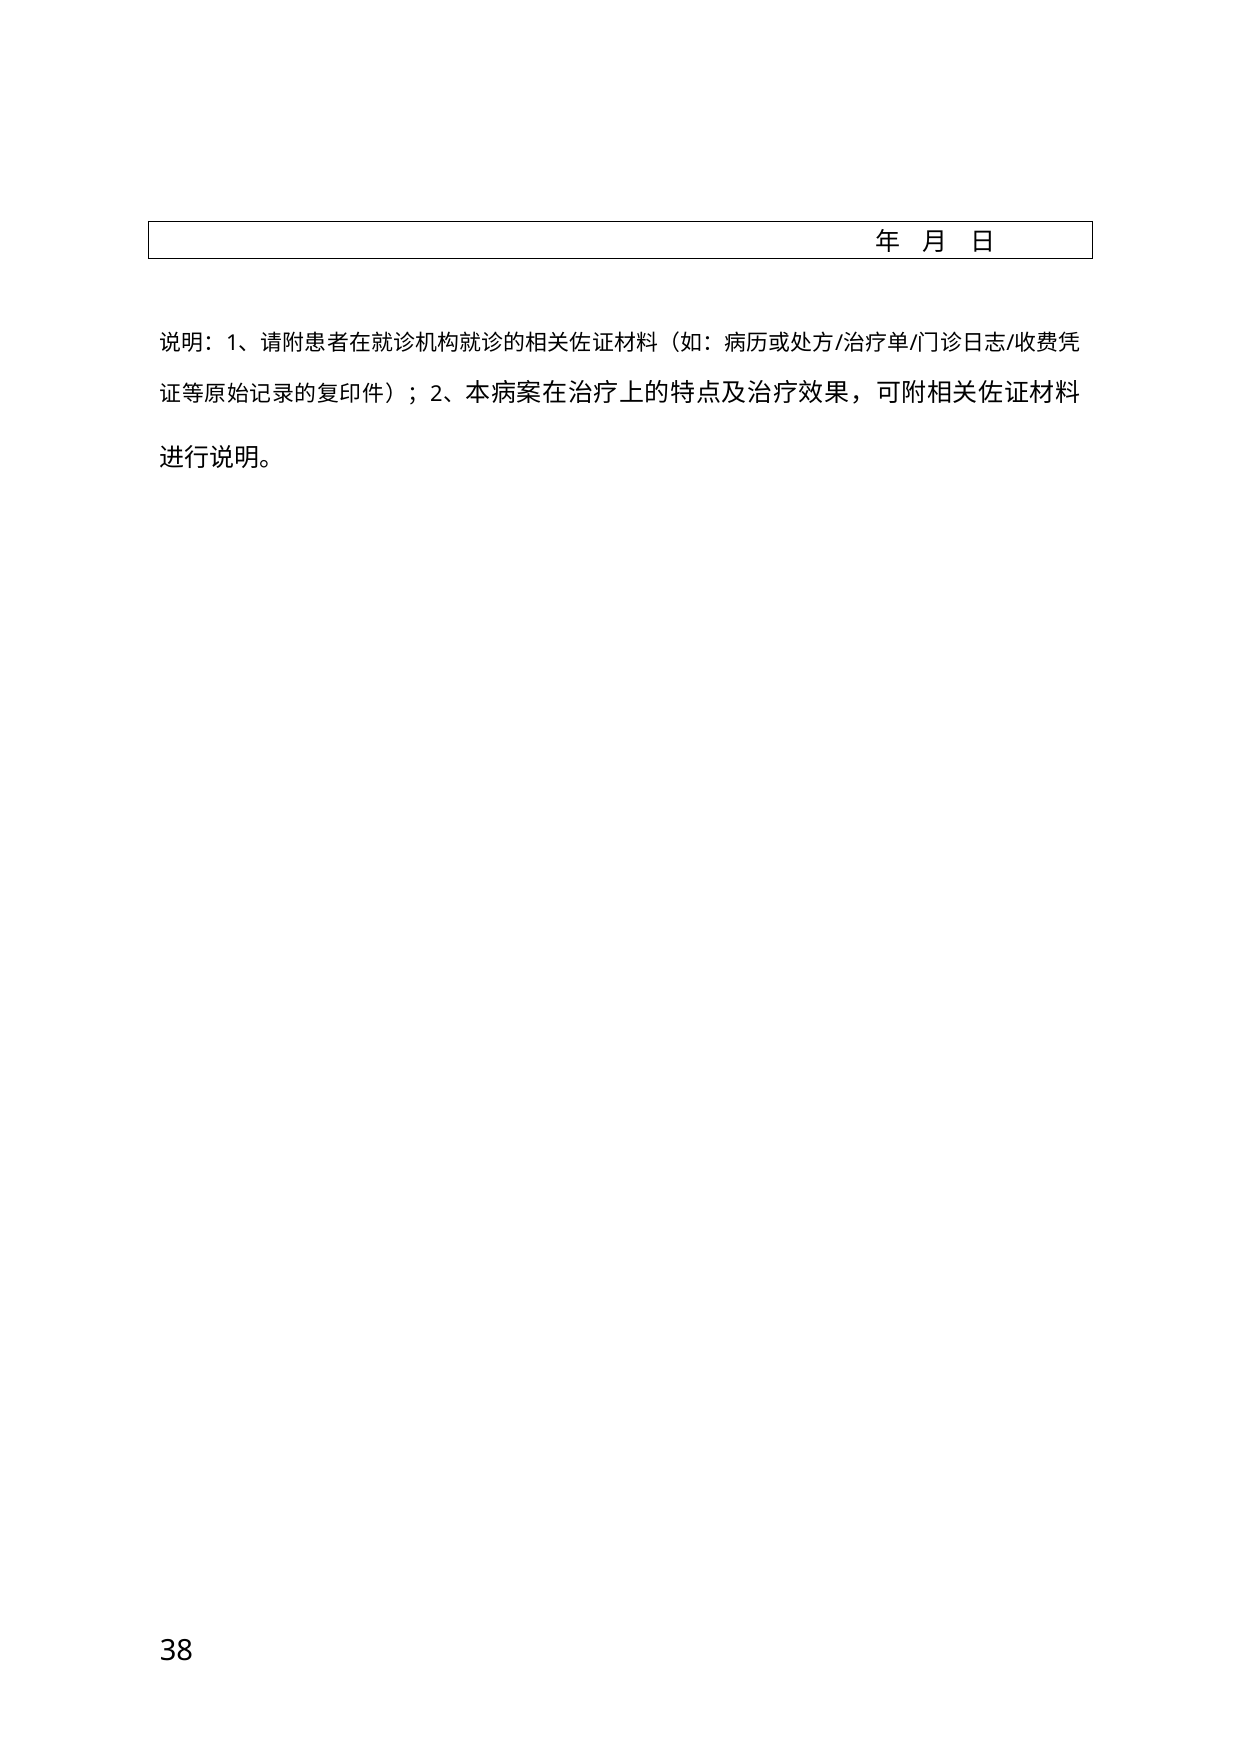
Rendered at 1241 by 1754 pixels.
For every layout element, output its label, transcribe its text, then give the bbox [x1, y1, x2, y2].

list 说明：1、请附患者在就诊机构就诊的相关佐证材料（如：病历或处方/治疗单/门诊日志/收费凭证等原始记录的复印件）；2、本病案在治疗上的特点及治疗效果，可附相关佐证材料进行说明。附件13 [159, 325, 1081, 489]
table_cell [149, 222, 1092, 258]
